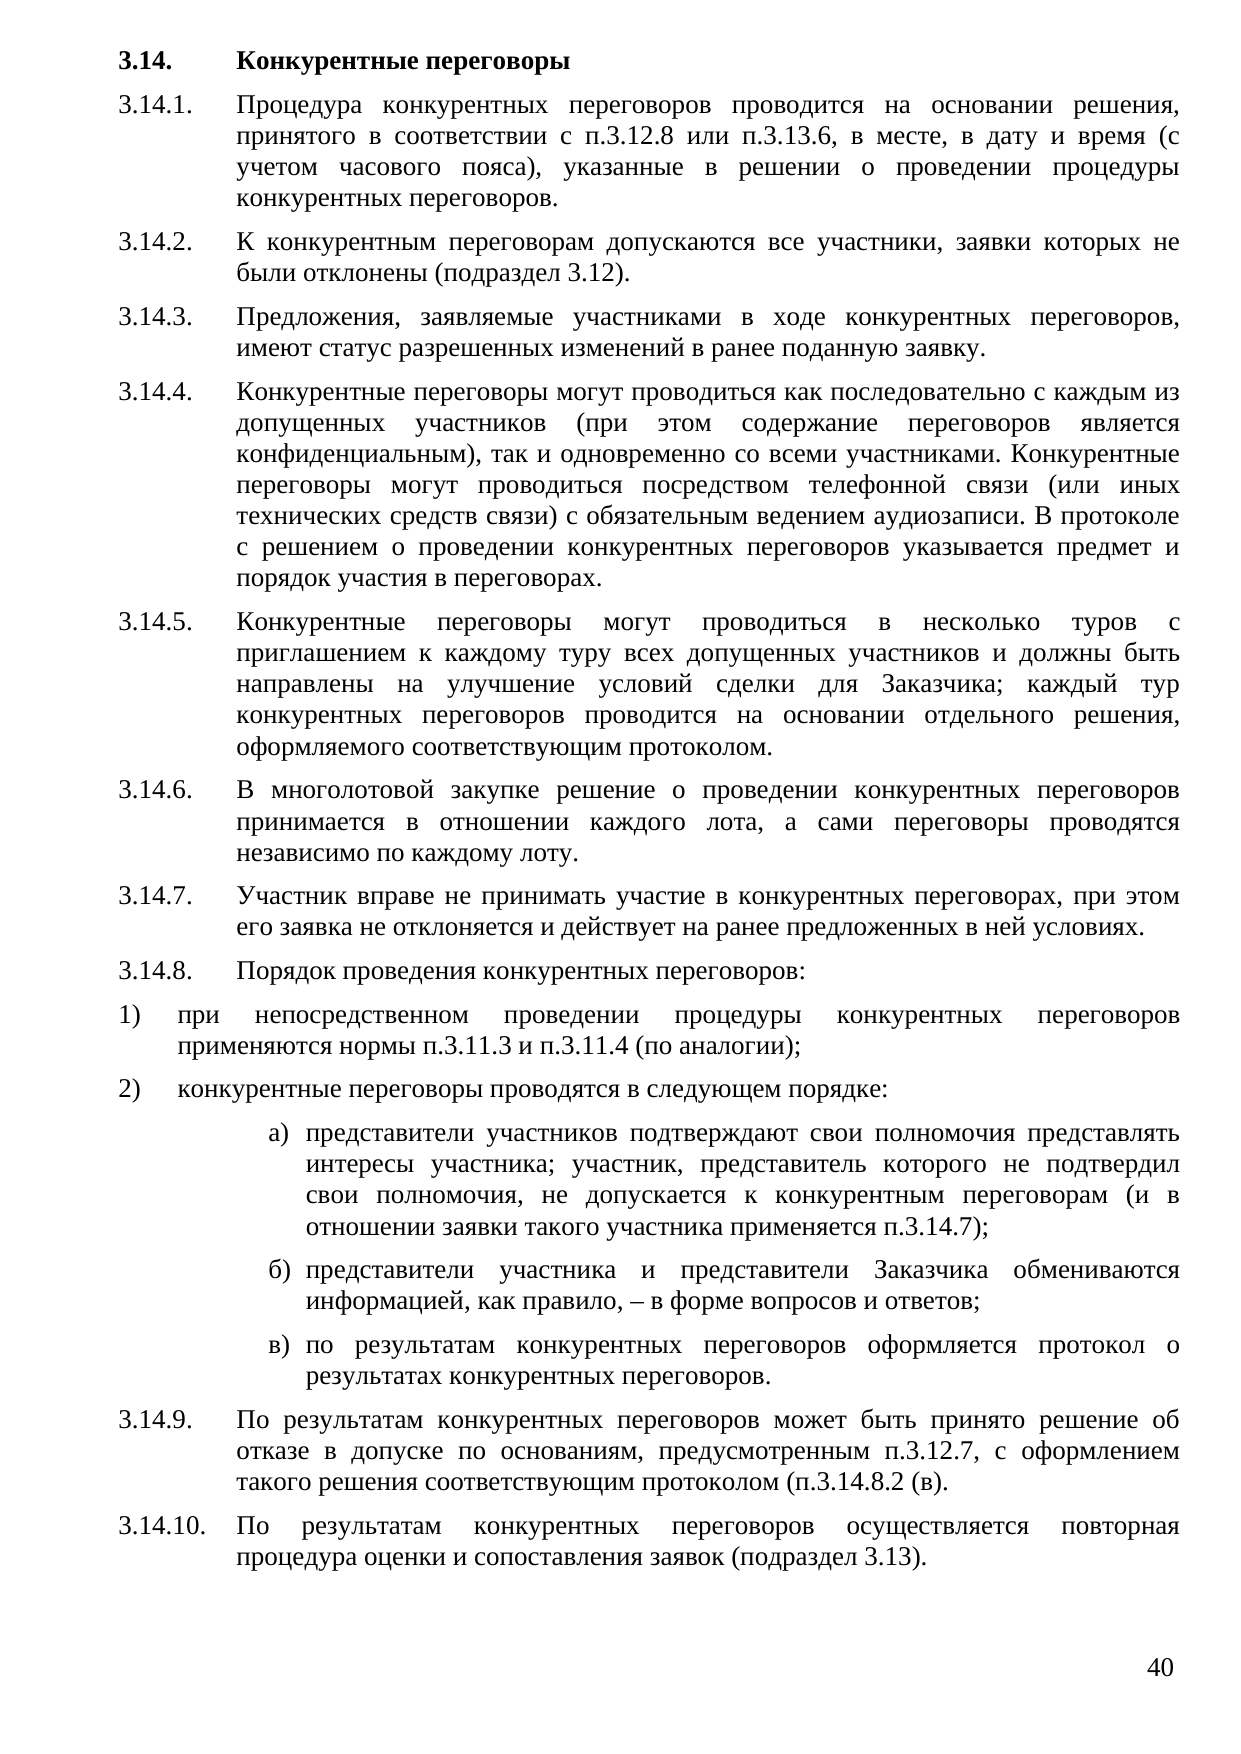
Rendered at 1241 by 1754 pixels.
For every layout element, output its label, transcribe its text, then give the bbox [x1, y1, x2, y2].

text представители участника и представители Заказчика обмениваются информацией, как правило, – в форме вопросов и ответов; [268, 1253, 1181, 1316]
text Процедура конкурентных переговоров проводится на основании решения, принятого в соответствии с п.3.12.8 или п.3.13.6, в месте, в дату и время (с учетом часового пояса), указанные в решении о проведении процедуры конкурентных переговоров. [118, 88, 1181, 213]
text По результатам конкурентных переговоров осуществляется повторная процедура оценки и сопоставления заявок (подраздел 3.13). [118, 1509, 1181, 1571]
text В многолотовой закупке решение о проведении конкурентных переговоров принимается в отношении каждого лота, а сами переговоры проводятся независимо по каждому лоту. [118, 773, 1181, 867]
text Конкурентные переговоры могут проводиться как последовательно с каждым из допущенных участников (при этом содержание переговоров является конфиденциальным), так и одновременно со всеми участниками. Конкурентные переговоры могут проводиться посредством телефонной связи (или иных технических средств связи) с обязательным ведением аудиозаписи. В протоколе с решением о проведении конкурентных переговоров указывается предмет и порядок участия в переговорах. [118, 375, 1181, 593]
text К конкурентным переговорам допускаются все участники, заявки которых не были отклонены (подраздел 3.12). [118, 225, 1181, 287]
text Участник вправе не принимать участие в конкурентных переговорах, при этом его заявка не отклоняется и действует на ранее предложенных в ней условиях. [118, 879, 1181, 942]
text Конкурентные переговоры могут проводиться в несколько туров с приглашением к каждому туру всех допущенных участников и должны быть направлены на улучшение условий сделки для Заказчика; каждый тур конкурентных переговоров проводится на основании отдельного решения, оформляемого соответствующим протоколом. [118, 605, 1181, 761]
text Предложения, заявляемые участниками в ходе конкурентных переговоров, имеют статус разрешенных изменений в ранее поданную заявку. [118, 300, 1181, 362]
text при непосредственном проведении процедуры конкурентных переговоров применяются нормы п.3.11.3 и п.3.11.4 (по аналогии); [118, 998, 1181, 1060]
text представители участников подтверждают свои полномочия представлять интересы участника; участник, представитель которого не подтвердил свои полномочия, не допускается к конкурентным переговорам (и в отношении заявки такого участника применяется п.3.14.7); [268, 1116, 1181, 1241]
text конкурентные переговоры проводятся в следующем порядке: [118, 1073, 1181, 1104]
text Порядок проведения конкурентных переговоров: [118, 954, 1181, 985]
text Конкурентные переговоры [118, 44, 1181, 76]
text по результатам конкурентных переговоров оформляется протокол о результатах конкурентных переговоров. [268, 1328, 1181, 1390]
text По результатам конкурентных переговоров может быть принято решение об отказе в допуске по основаниям, предусмотренным п.3.12.7, с оформлением такого решения соответствующим протоколом (п.3.14.8.2 (в). [118, 1403, 1181, 1496]
